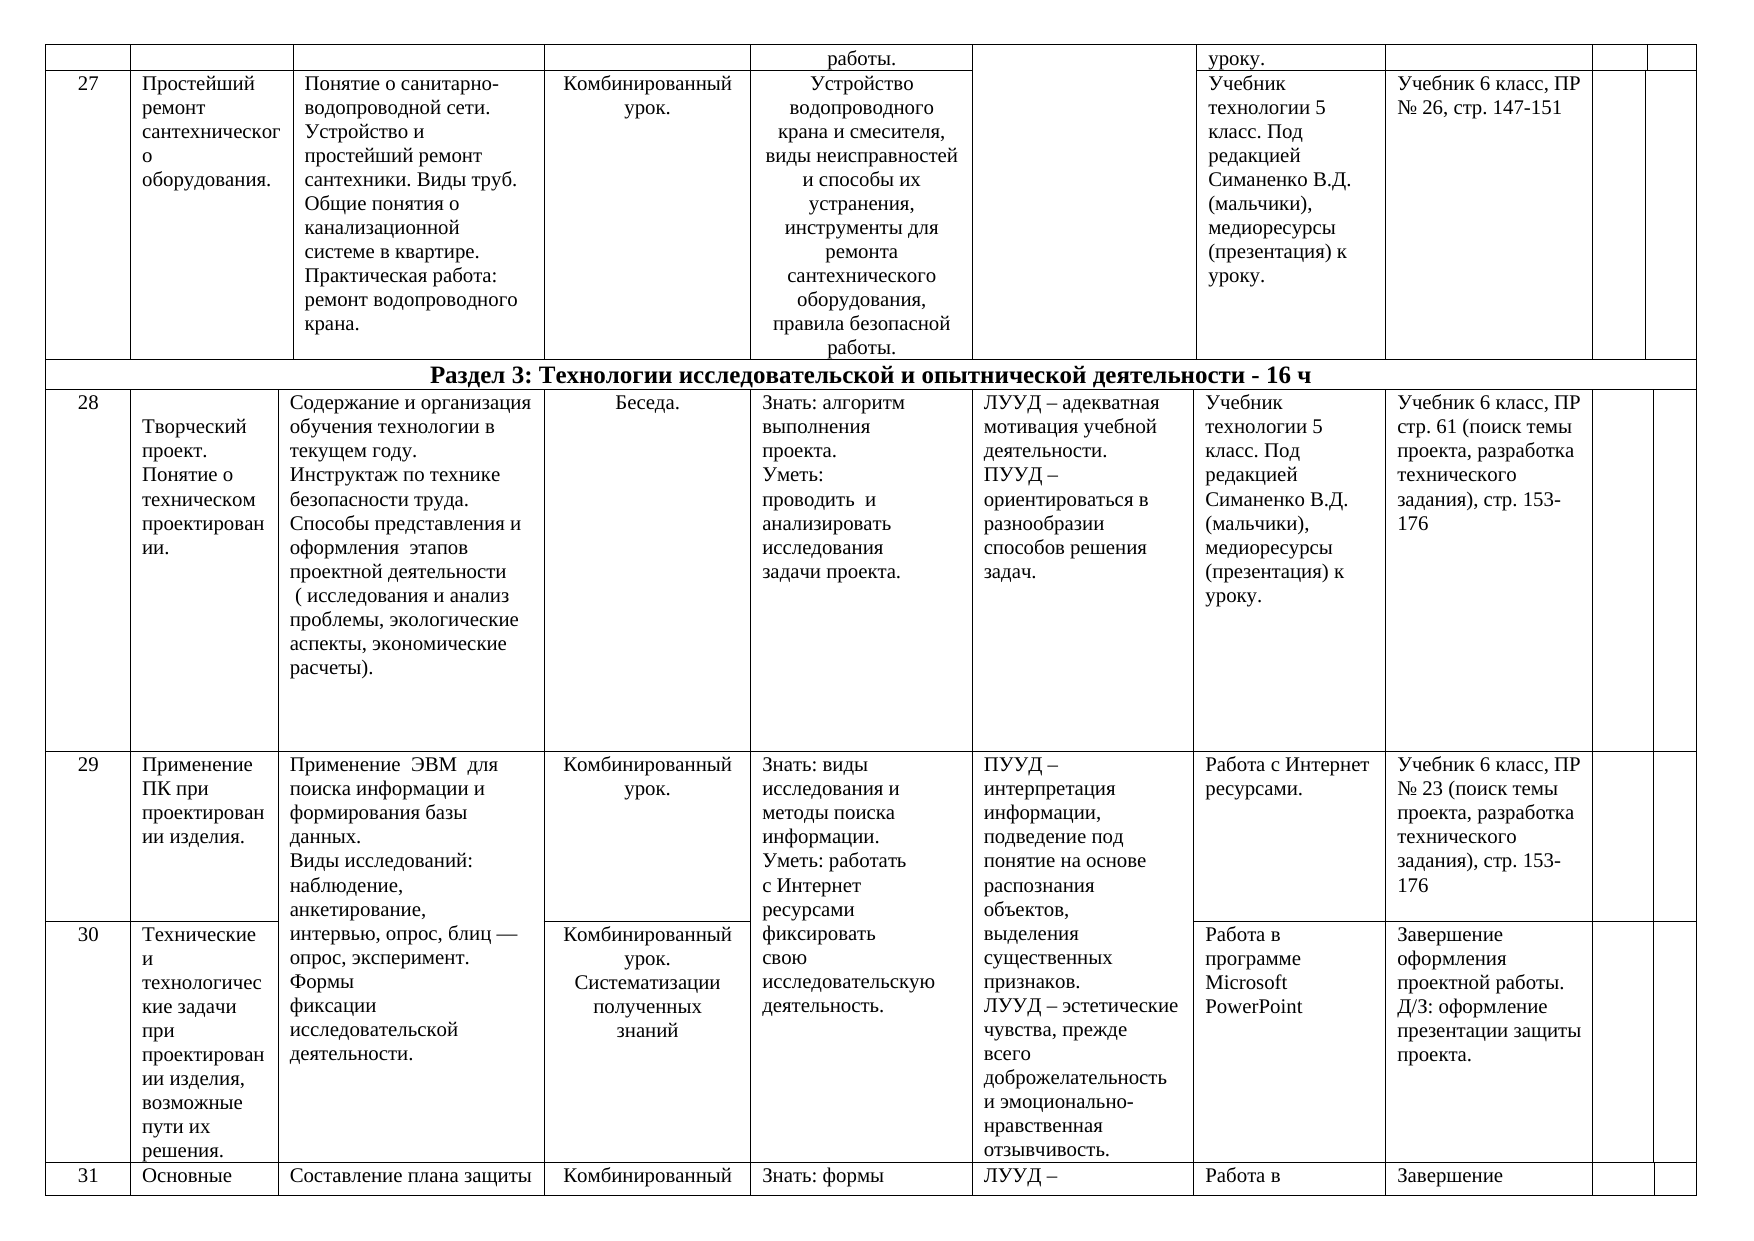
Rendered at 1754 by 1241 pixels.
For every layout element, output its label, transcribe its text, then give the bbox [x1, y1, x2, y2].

table_cell Технические и технологические задачи при проектировании изделия, возможные пути их решения. [131, 922, 278, 1162]
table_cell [545, 922, 750, 1162]
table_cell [279, 1163, 544, 1195]
table_cell 30 [46, 922, 130, 1162]
table_cell [1593, 71, 1645, 359]
table_cell Работа с Интернет ресурсами. [1194, 752, 1385, 921]
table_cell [751, 1163, 972, 1195]
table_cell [751, 45, 972, 69]
table_cell [1593, 390, 1653, 751]
table_cell [1654, 390, 1696, 751]
table_cell Устройство водопроводного крана и смесителя, виды неисправностей и способы их устранения, инструменты для ремонта сантехнического оборудования, правила безопасной работы. [751, 71, 972, 359]
table_cell Понятие о санитарно-водопроводной сети. Устройство и простейший ремонт сантехники. Виды труб. Общие понятия о канализационной системе в квартире. Практическая работа: ремонт водопроводного крана. [294, 71, 544, 359]
table_cell Знать: виды исследования и методы поиска информации. Уметь: работать с Интернет ресурсами фиксировать свою исследовательскую деятельность. [751, 752, 972, 1162]
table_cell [1194, 1163, 1385, 1195]
table_cell ПУУД – интерпретация информации, подведение под понятие на основе распознания объектов, выделения существенных признаков. ЛУУД – эстетические чувства, прежде всего доброжелательность и эмоционально- нравственная отзывчивость. [973, 752, 1193, 1162]
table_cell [545, 45, 750, 69]
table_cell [1386, 45, 1592, 69]
table_cell [1593, 1163, 1654, 1195]
table_cell [1654, 922, 1696, 1162]
table_cell [1646, 71, 1696, 359]
table_cell [1654, 752, 1696, 921]
table_cell [1593, 752, 1653, 921]
table_cell 28 [46, 390, 130, 751]
table_cell Знать: алгоритм выполнения проекта. Уметь: проводить и анализировать исследования задачи проекта. [751, 390, 972, 751]
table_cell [131, 45, 293, 69]
table_cell Комбинированный урок. [545, 752, 750, 921]
table_cell Содержание и организация обучения технологии в текущем году. Инструктаж по технике безопасности труда. Способы представления и оформления этапов проектной деятельности ( исследования и анализ проблемы, экологические аспекты, экономические расчеты). [279, 390, 544, 751]
table_cell 31 [46, 1163, 130, 1195]
table_cell [1593, 922, 1653, 1162]
table_cell Простейший ремонт сантехнического оборудования. [131, 71, 293, 359]
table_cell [1194, 922, 1385, 1162]
table_cell Учебник 6 класс, ПР № 23 (поиск темы проекта, разработка технического задания), стр. 153-176 [1386, 752, 1592, 921]
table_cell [973, 1163, 1193, 1195]
table_cell Раздел 3: Технологии исследовательской и опытнической деятельности - 16 ч [46, 360, 1696, 389]
table_cell 27 [46, 71, 130, 359]
table_cell ЛУУД – адекватная мотивация учебной деятельности. ПУУД – ориентироваться в разнообразии способов решения задач. [973, 390, 1193, 751]
table_cell Применение ЭВМ для поиска информации и формирования базы данных. Виды исследований: наблюдение, анкетирование, интервью, опрос, блиц — опрос, эксперимент. Формы фиксации исследовательской деятельности. [279, 752, 544, 1162]
table_cell [1655, 1163, 1696, 1195]
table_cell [294, 45, 544, 69]
table_cell Применение ПК при проектировании изделия. [131, 752, 278, 921]
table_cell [1386, 922, 1592, 1162]
table_cell Учебник 6 класс, ПР стр. 61 (поиск темы проекта, разработка технического задания), стр. 153-176 [1386, 390, 1592, 751]
table_cell Учебник 6 класс, ПР № 26, стр. 147-151 [1386, 71, 1592, 359]
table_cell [545, 71, 750, 359]
table_cell Творческий проект. Понятие о техническом проектировании. [131, 390, 278, 751]
table_cell 26 [46, 45, 130, 69]
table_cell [1386, 1163, 1592, 1195]
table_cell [545, 1163, 750, 1195]
table_cell 29 [46, 752, 130, 921]
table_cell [1197, 45, 1385, 69]
table_cell Учебник технологии 5 класс. Под редакцией Симаненко В.Д. (мальчики), медиоресурсы (презентация) к уроку. [1194, 390, 1385, 751]
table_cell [1197, 71, 1385, 359]
table_cell [1593, 45, 1647, 69]
table_cell Беседа. [545, 390, 750, 751]
table_cell [1648, 45, 1696, 69]
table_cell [131, 1163, 278, 1195]
